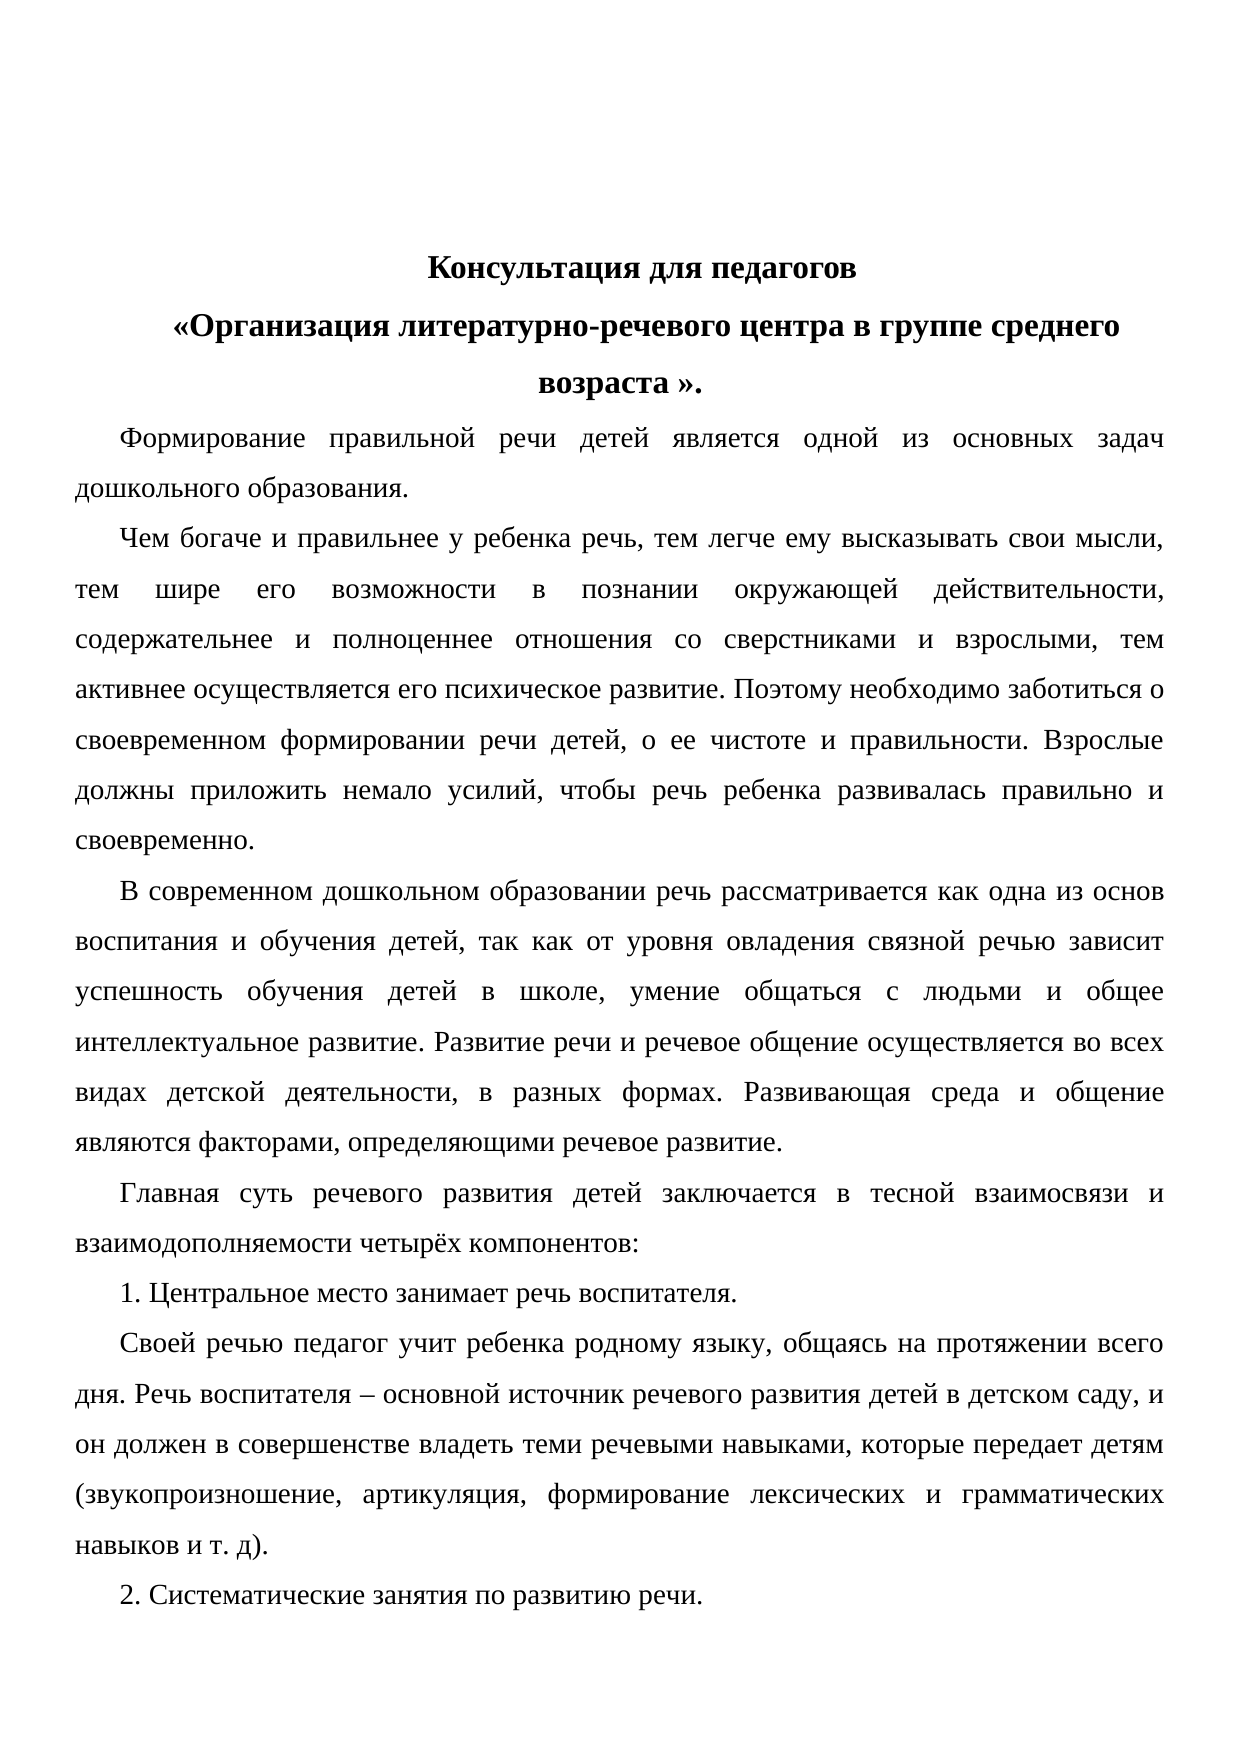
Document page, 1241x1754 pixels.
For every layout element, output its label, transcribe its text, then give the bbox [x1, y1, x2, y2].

text 2. Систематические занятия по развитию речи. [75, 1577, 1165, 1611]
text 1. Центральное место занимает речь воспитателя. [75, 1275, 1165, 1309]
text Главная суть речевого развития детей заключается в тесной взаимосвязи и взаимодополняемости четырёх компонентов: [75, 1175, 1165, 1258]
text В современном дошкольном образовании речь рассматривается как одна из основ воспитания и обучения детей, так как от уровня овладения связной речью зависит успешность обучения детей в школе, умение общаться с людьми и общее интеллектуальное развитие. Развитие речи и речевое общение осуществляется во всех видах детской деятельности, в разных формах. Развивающая среда и общение являются факторами, определяющими речевое развитие. [75, 873, 1165, 1158]
text Чем богаче и правильнее у ребенка речь, тем легче ему высказывать свои мысли, тем шире его возможности в познании окружающей действительности, содержательнее и полноценнее отношения со сверстниками и взрослыми, тем активнее осуществляется его психическое развитие. Поэтому необходимо заботиться о своевременном формировании речи детей, о ее чистоте и правильности. Взрослые должны приложить немало усилий, чтобы речь ребенка развивалась правильно и своевременно. [75, 521, 1165, 856]
text Своей речью педагог учит ребенка родному языку, общаясь на протяжении всего дня. Речь воспитателя – основной источник речевого развития детей в детском саду, и он должен в совершенстве владеть теми речевыми навыками, которые передает детям (звукопроизношение, артикуляция, формирование лексических и грамматических навыков и т. д). [75, 1326, 1165, 1560]
text Консультация для педагогов [75, 247, 1165, 286]
text «Организация литературно-речевого центра в группе среднего возраста ». [75, 305, 1165, 401]
text Формирование правильной речи детей является одной из основных задач дошкольного образования. [75, 420, 1165, 504]
